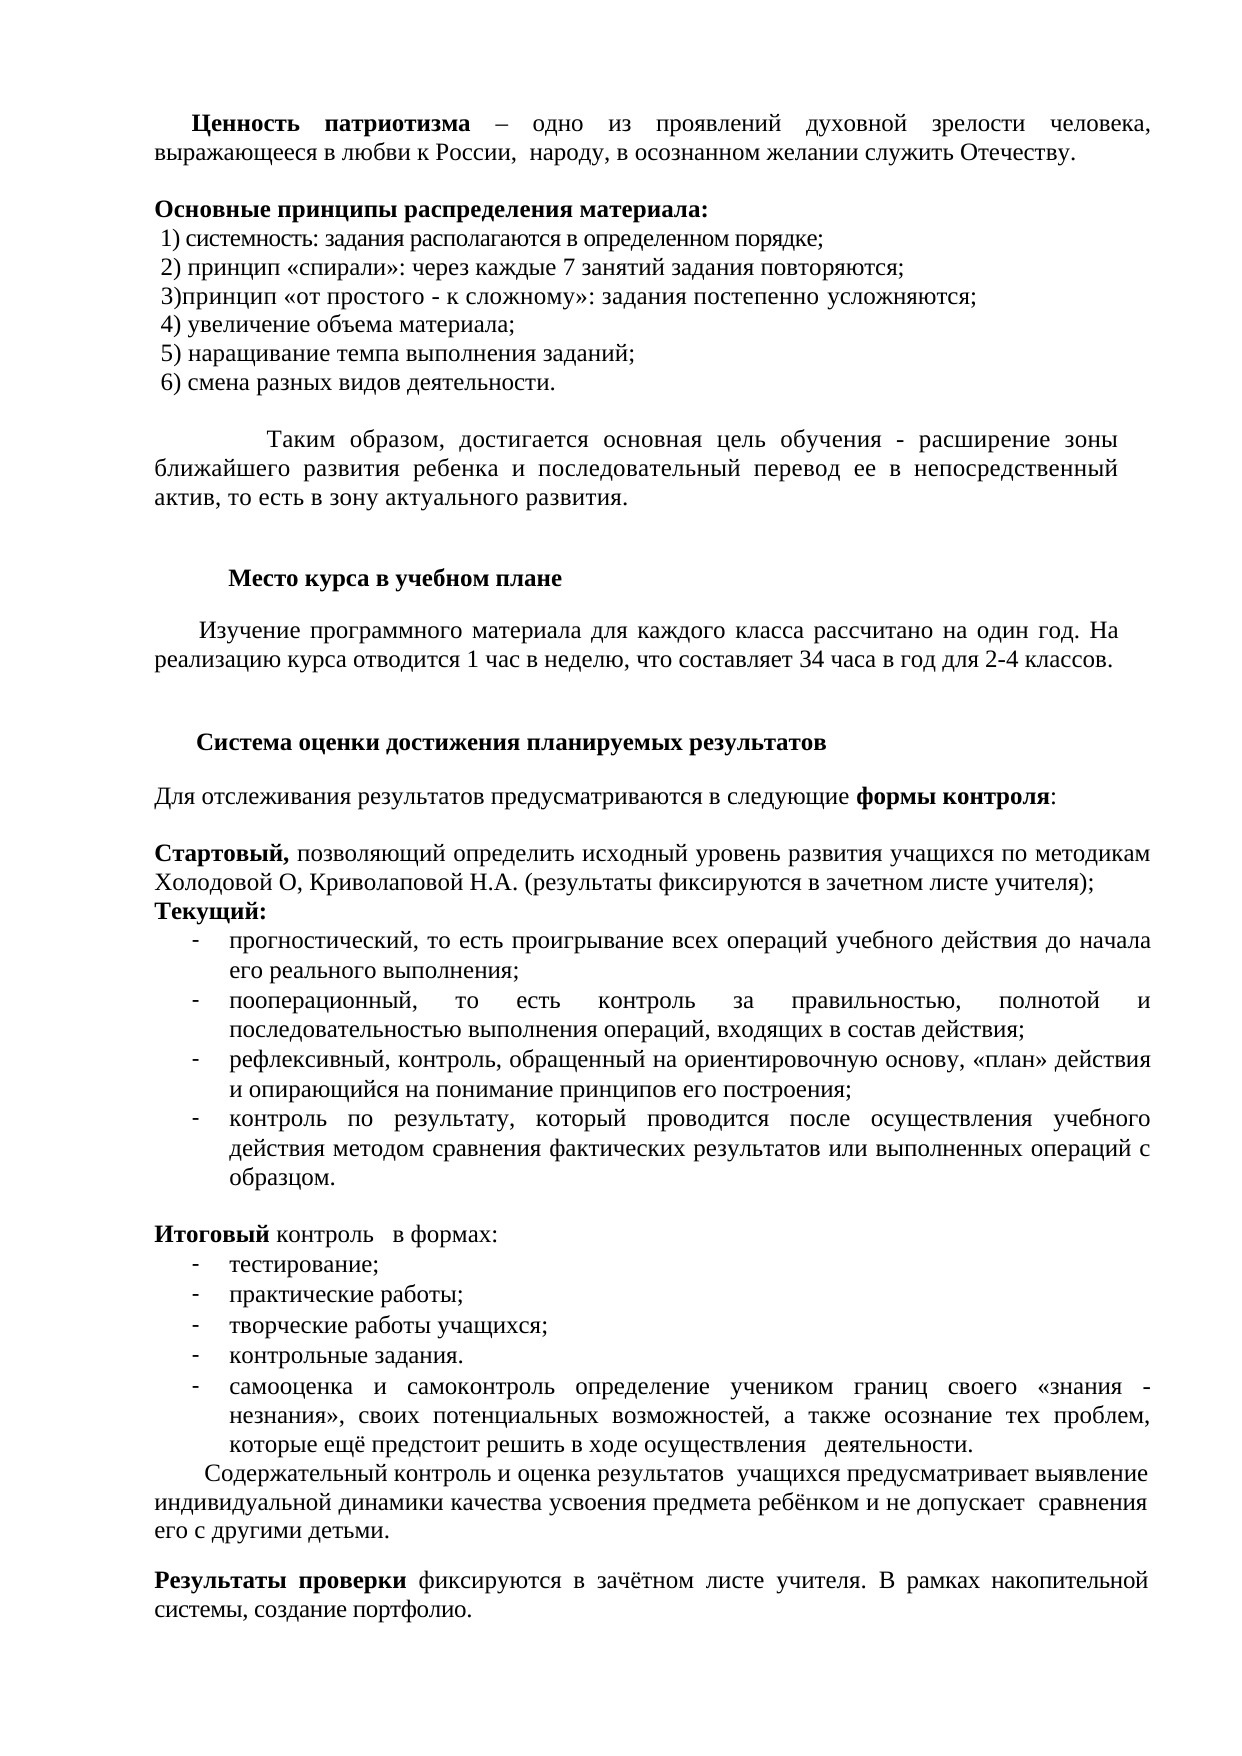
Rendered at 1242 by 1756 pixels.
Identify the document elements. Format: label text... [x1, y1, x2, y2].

text Ценность патриотизма – одно из проявлений духовной зрелости человека, выражающееся в любви к России, народу, в осознанном желании служить Отечеству. [154, 108, 1152, 166]
text Итоговый контроль в формах: [154, 1219, 1152, 1248]
list тестирование; [192, 1248, 1152, 1278]
text Результаты проверки фиксируются в зачётном листе учителя. В рамках накопительной системы, создание портфолио. [154, 1565, 1149, 1623]
list пооперационный, то есть контроль за правильностью, полнотой и последовательностью выполнения операций, входящих в состав действия; [192, 984, 1152, 1043]
text Для отслеживания результатов предусматриваются в следующие формы контроля: [154, 781, 1152, 809]
text 5) наращивание темпа выполнения заданий; [154, 338, 1152, 367]
list творческие работы учащихся; [192, 1309, 1152, 1339]
text 4) увеличение объема материала; [154, 309, 1152, 338]
list контроль по результату, который проводится после осуществления учебного действия методом сравнения фактических результатов или выполненных операций с образцом. [192, 1102, 1152, 1190]
list рефлексивный, контроль, обращенный на ориентировочную основу, «план» действия и опирающийся на понимание принципов его построения; [192, 1043, 1152, 1102]
list прогностический, то есть проигрывание всех операций учебного действия до начала его реального выполнения; [192, 924, 1152, 984]
text 6) смена разных видов деятельности. [154, 367, 1152, 396]
text Основные принципы распределения материала: [154, 194, 1152, 223]
text Система оценки достижения планируемых результатов [154, 727, 1152, 756]
text Текущий: [154, 896, 1152, 924]
text Изучение программного материала для каждого класса рассчитано на один год. На реализацию курса отводится 1 час в неделю, что составляет 34 часа в год для 2-4 классов. [154, 616, 1120, 673]
text 1) системность: задания располагаются в определенном порядке; [154, 223, 1152, 252]
text Место курса в учебном плане [154, 563, 1152, 592]
text Стартовый, позволяющий определить исходный уровень развития учащихся по методикам Холодовой О, Криволаповой Н.А. (результаты фиксируются в зачетном листе учителя); [154, 838, 1152, 896]
list контрольные задания. [192, 1339, 1152, 1370]
text 2) принцип «спирали»: через каждые 7 занятий задания повторяются; [154, 252, 1152, 281]
text 3)принцип «от простого - к сложному»: задания постепенно усложняются; [154, 281, 1152, 309]
list практические работы; [192, 1278, 1152, 1309]
text Таким образом, достигается основная цель обучения - расширение зоны ближайшего развития ребенка и последовательный перевод ее в непосредственный актив, то есть в зону актуального развития. [154, 424, 1120, 511]
list самооценка и самоконтроль определение учеником границ своего «знания - незнания», своих потенциальных возможностей, а также осознание тех проблем, которые ещё предстоит решить в ходе осуществления деятельности. [192, 1370, 1152, 1458]
text Содержательный контроль и оценка результатов учащихся предусматривает выявление индивидуальной динамики качества усвоения предмета ребёнком и не допускает сравнения его с другими детьми. [154, 1458, 1149, 1544]
